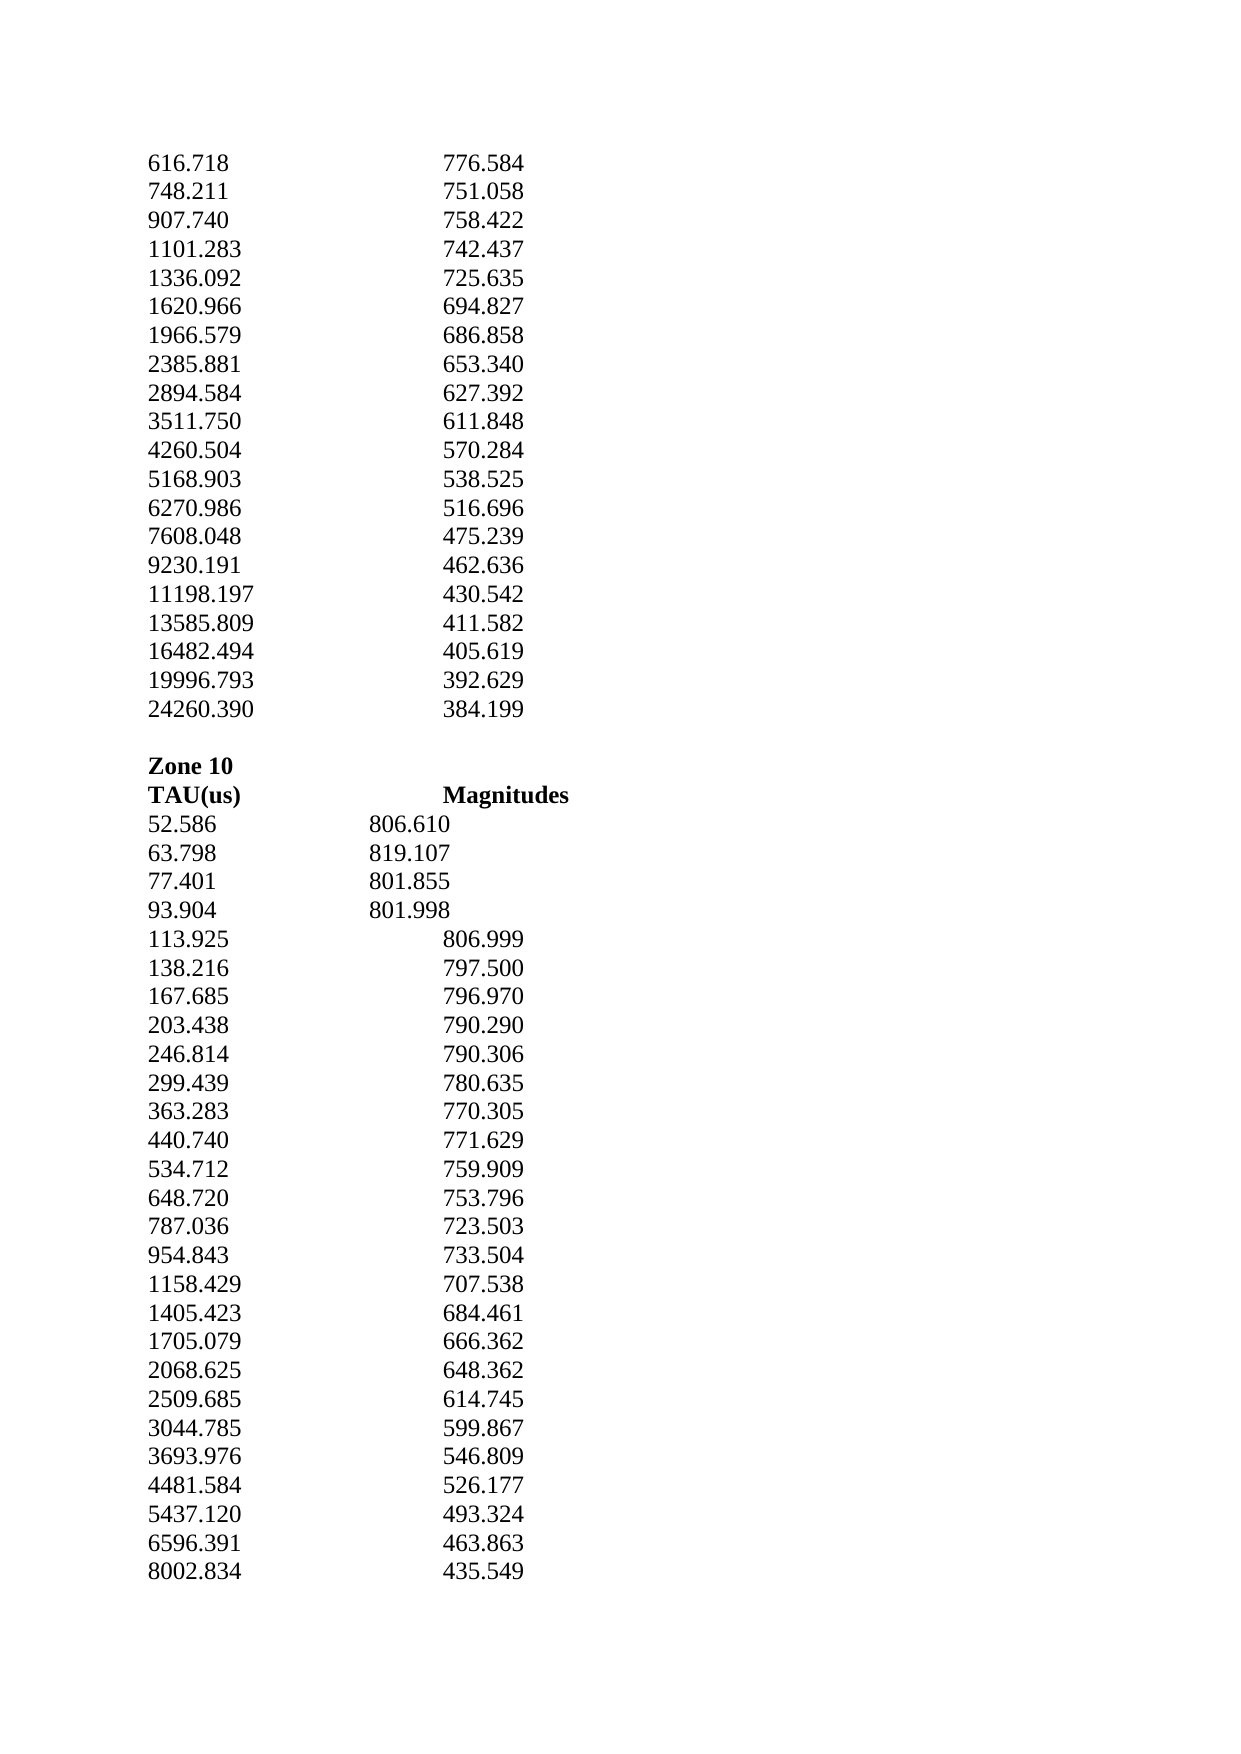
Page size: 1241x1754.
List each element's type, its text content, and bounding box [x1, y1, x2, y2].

text 1620.966 694.827 [148, 291, 1093, 320]
text 2509.685 614.745 [148, 1384, 1093, 1413]
text 167.685 796.970 [148, 981, 1093, 1010]
text 616.718 776.584 [148, 148, 1093, 176]
text 6270.986 516.696 [148, 493, 1093, 521]
text 1101.283 742.437 [148, 234, 1093, 263]
text 3693.976 546.809 [148, 1441, 1093, 1470]
text 7608.048 475.239 [148, 521, 1093, 550]
text 787.036 723.503 [148, 1211, 1093, 1240]
text 5437.120 493.324 [148, 1499, 1093, 1528]
text 2894.584 627.392 [148, 378, 1093, 406]
text 6596.391 463.863 [148, 1528, 1093, 1556]
text 1705.079 666.362 [148, 1326, 1093, 1355]
text TAU(us) Magnitudes [148, 780, 1093, 809]
text 63.798 819.107 [148, 838, 1093, 866]
text 11198.197 430.542 [148, 579, 1093, 608]
text 534.712 759.909 [148, 1154, 1093, 1183]
text 93.904 801.998 [148, 895, 1093, 924]
text 2385.881 653.340 [148, 349, 1093, 378]
text 1405.423 684.461 [148, 1298, 1093, 1326]
text 1966.579 686.858 [148, 320, 1093, 349]
text 1336.092 725.635 [148, 263, 1093, 291]
text 363.283 770.305 [148, 1096, 1093, 1125]
text 748.211 751.058 [148, 176, 1093, 205]
text 3511.750 611.848 [148, 406, 1093, 435]
text 954.843 733.504 [148, 1240, 1093, 1269]
text 13585.809 411.582 [148, 608, 1093, 636]
text 138.216 797.500 [148, 953, 1093, 981]
text 1158.429 707.538 [148, 1269, 1093, 1298]
text 440.740 771.629 [148, 1125, 1093, 1154]
text 19996.793 392.629 [148, 665, 1093, 694]
text Zone 10 [148, 751, 1093, 780]
text 77.401 801.855 [148, 866, 1093, 895]
text 2068.625 648.362 [148, 1355, 1093, 1384]
text 4481.584 526.177 [148, 1470, 1093, 1499]
text 648.720 753.796 [148, 1183, 1093, 1211]
text 907.740 758.422 [148, 205, 1093, 234]
text 113.925 806.999 [148, 924, 1093, 953]
text 246.814 790.306 [148, 1039, 1093, 1068]
text 203.438 790.290 [148, 1010, 1093, 1039]
text 9230.191 462.636 [148, 550, 1093, 579]
text 4260.504 570.284 [148, 435, 1093, 464]
text 299.439 780.635 [148, 1068, 1093, 1096]
text 52.586 806.610 [148, 809, 1093, 838]
text 3044.785 599.867 [148, 1413, 1093, 1441]
text 5168.903 538.525 [148, 464, 1093, 493]
text 16482.494 405.619 [148, 636, 1093, 665]
text 24260.390 384.199 [148, 694, 1093, 723]
text 8002.834 435.549 [148, 1556, 1093, 1585]
